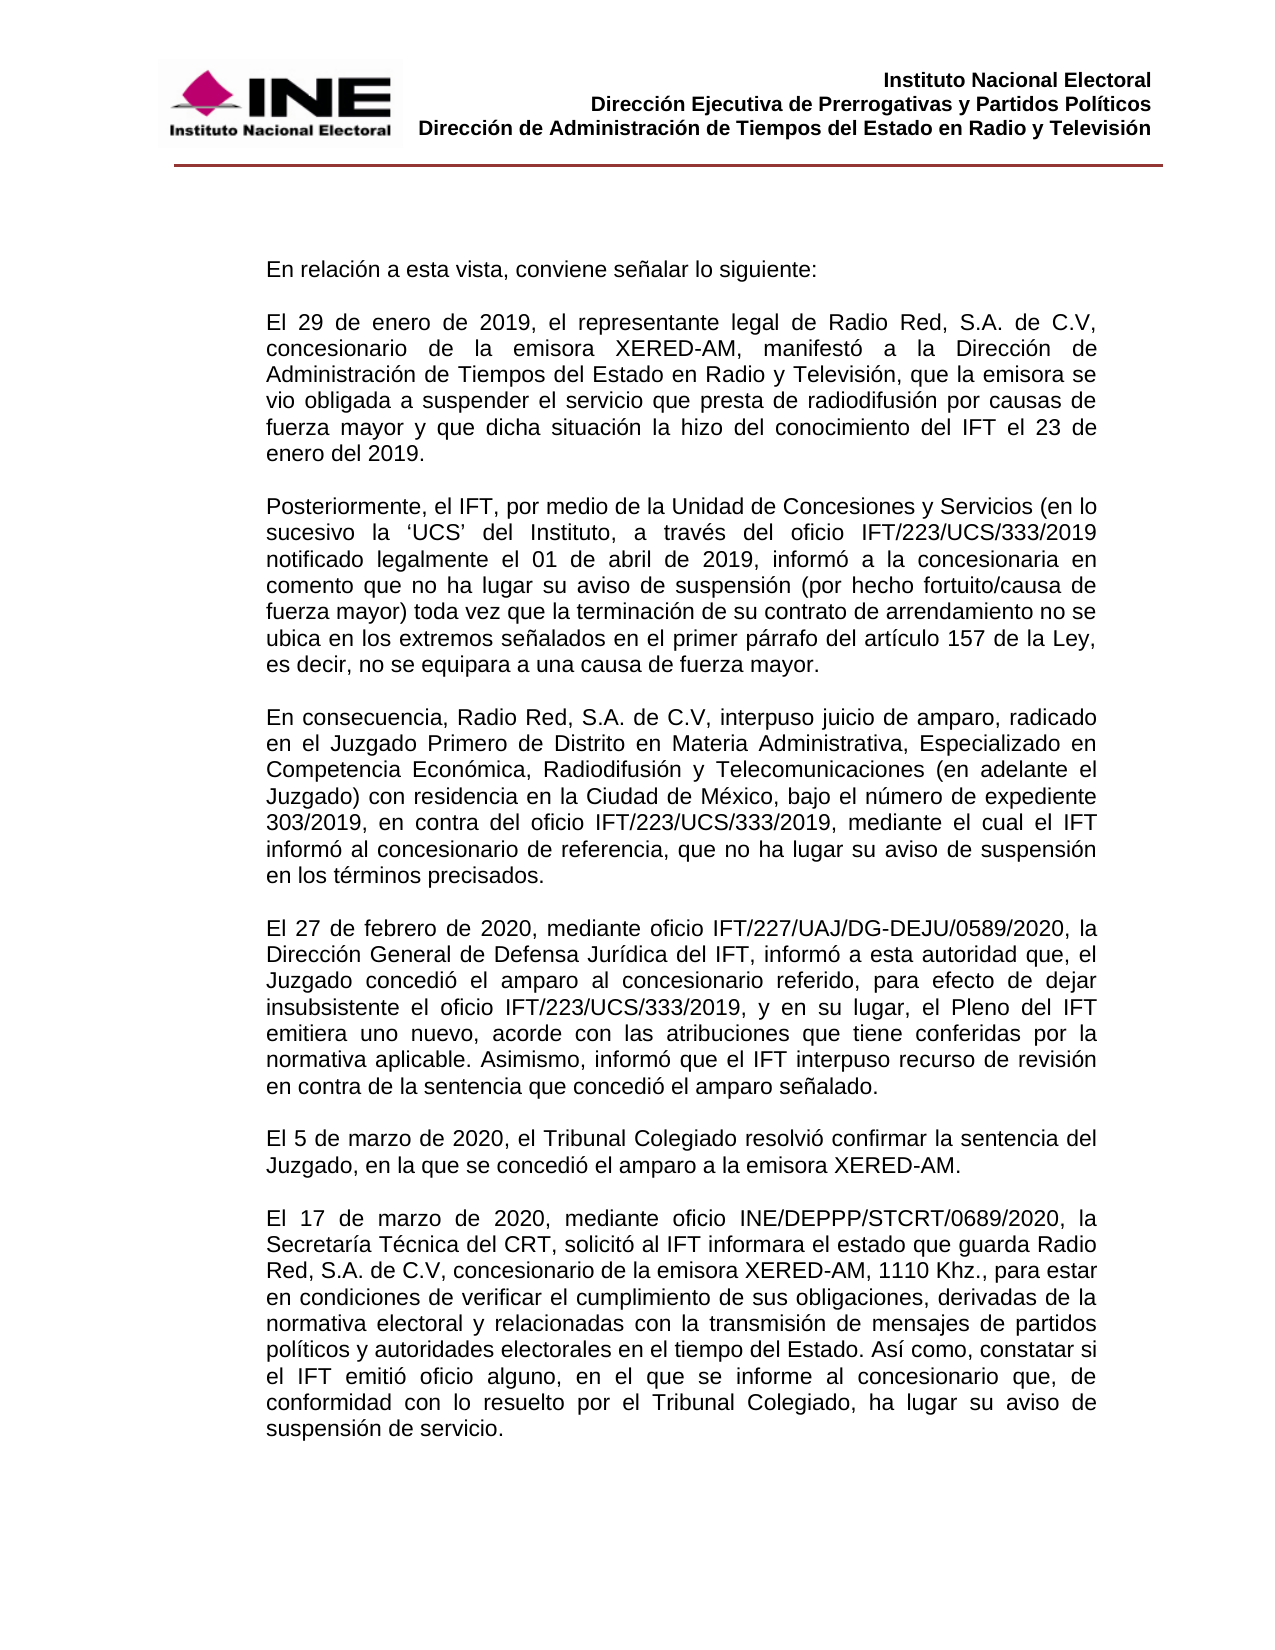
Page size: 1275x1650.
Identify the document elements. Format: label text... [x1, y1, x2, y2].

text El 5 de marzo de 2020, el Tribunal Colegiado resolvió confirmar la sentencia del Juzgado, en la que se concedió el amparo a la emisora XERED-AM. [266, 1125, 1098, 1178]
text El 27 de febrero de 2020, mediante oficio IFT/227/UAJ/DG-DEJU/0589/2020, la Dirección General de Defensa Jurídica del IFT, informó a esta autoridad que, el Juzgado concedió el amparo al concesionario referido, para efecto de dejar insubsistente el oficio IFT/223/UCS/333/2019, y en su lugar, el Pleno del IFT emitiera uno nuevo, acorde con las atribuciones que tiene conferidas por la normativa aplicable. Asimismo, informó que el IFT interpuso recurso de revisión en contra de la sentencia que concedió el amparo señalado. [266, 914, 1098, 1099]
text El 29 de enero de 2019, el representante legal de Radio Red, S.A. de C.V, concesionario de la emisora XERED-AM, manifestó a la Dirección de Administración de Tiempos del Estado en Radio y Televisión, que la emisora se vio obligada a suspender el servicio que presta de radiodifusión por causas de fuerza mayor y que dicha situación la hizo del conocimiento del IFT el 23 de enero del 2019. [266, 308, 1098, 467]
picture [157, 59, 404, 148]
text Posteriormente, el IFT, por medio de la Unidad de Concesiones y Servicios (en lo sucesivo la ‘UCS’ del Instituto, a través del oficio IFT/223/UCS/333/2019 notificado legalmente el 01 de abril de 2019, informó a la concesionaria en comento que no ha lugar su aviso de suspensión (por hecho fortuito/causa de fuerza mayor) toda vez que la terminación de su contrato de arrendamiento no se ubica en los extremos señalados en el primer párrafo del artículo 157 de la Ley, es decir, no se equipara a una causa de fuerza mayor. [266, 493, 1098, 677]
text En consecuencia, Radio Red, S.A. de C.V, interpuso juicio de amparo, radicado en el Juzgado Primero de Distrito en Materia Administrativa, Especializado en Competencia Económica, Radiodifusión y Telecomunicaciones (en adelante el Juzgado) con residencia en la Ciudad de México, bajo el número de expediente 303/2019, en contra del oficio IFT/223/UCS/333/2019, mediante el cual el IFT informó al concesionario de referencia, que no ha lugar su aviso de suspensión en los términos precisados. [266, 704, 1098, 888]
text El 17 de marzo de 2020, mediante oficio INE/DEPPP/STCRT/0689/2020, la Secretaría Técnica del CRT, solicitó al IFT informara el estado que guarda Radio Red, S.A. de C.V, concesionario de la emisora XERED-AM, 1110 Khz., para estar en condiciones de verificar el cumplimiento de sus obligaciones, derivadas de la normativa electoral y relacionadas con la transmisión de mensajes de partidos políticos y autoridades electorales en el tiempo del Estado. Así como, constatar si el IFT emitió oficio alguno, en el que se informe al concesionario que, de conformidad con lo resuelto por el Tribunal Colegiado, ha lugar su aviso de suspensión de servicio. [266, 1204, 1098, 1442]
text En relación a esta vista, conviene señalar lo siguiente: [266, 256, 1098, 282]
